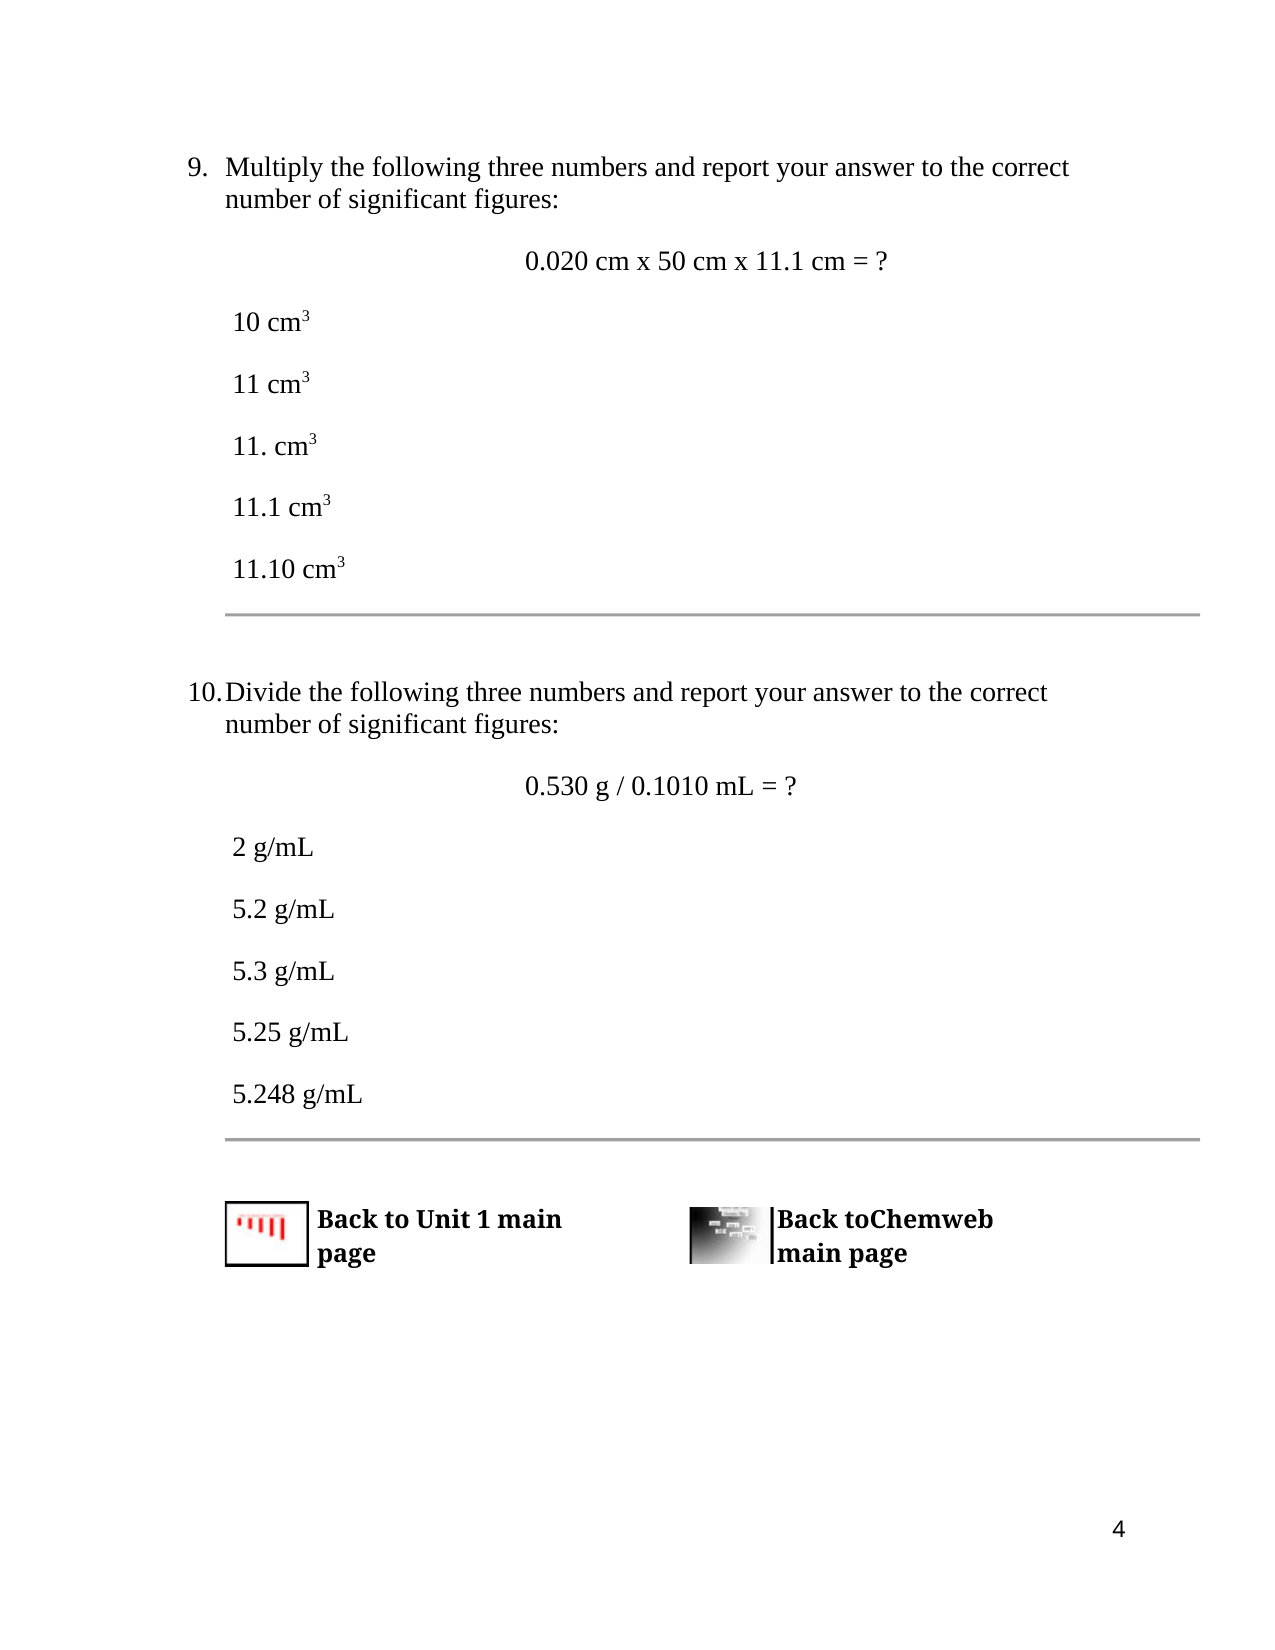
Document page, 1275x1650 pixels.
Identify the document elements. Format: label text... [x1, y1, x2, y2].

text 11 cm3 [225, 367, 1125, 399]
text 5.25 g/mL [225, 1015, 1125, 1047]
table_header [590, 1200, 775, 1271]
text 11.1 cm3 [225, 490, 1125, 523]
text 10 cm3 [225, 306, 1125, 338]
text 2 g/mL [225, 830, 1125, 863]
text 5.3 g/mL [225, 953, 1125, 986]
text 11. cm3 [225, 429, 1125, 461]
text 11.10 cm3 [225, 552, 1125, 584]
table_header Back toChemweb main page [775, 1200, 1052, 1271]
picture [224, 1201, 309, 1267]
picture [689, 1207, 774, 1264]
list Divide the following three numbers and report your answer to the correct number of significant figures: [187, 675, 1125, 740]
table_header [223, 1200, 315, 1271]
table_header Back to Unit 1 main page [315, 1200, 590, 1271]
text 5.2 g/mL [225, 892, 1125, 924]
text 0.020 cm x 50 cm x 11.1 cm = ? [525, 244, 1125, 276]
list Multiply the following three numbers and report your answer to the correct number of significant figures: [187, 150, 1125, 215]
text 5.248 g/mL [225, 1077, 1125, 1109]
text 0.530 g / 0.1010 mL = ? [525, 769, 1125, 801]
